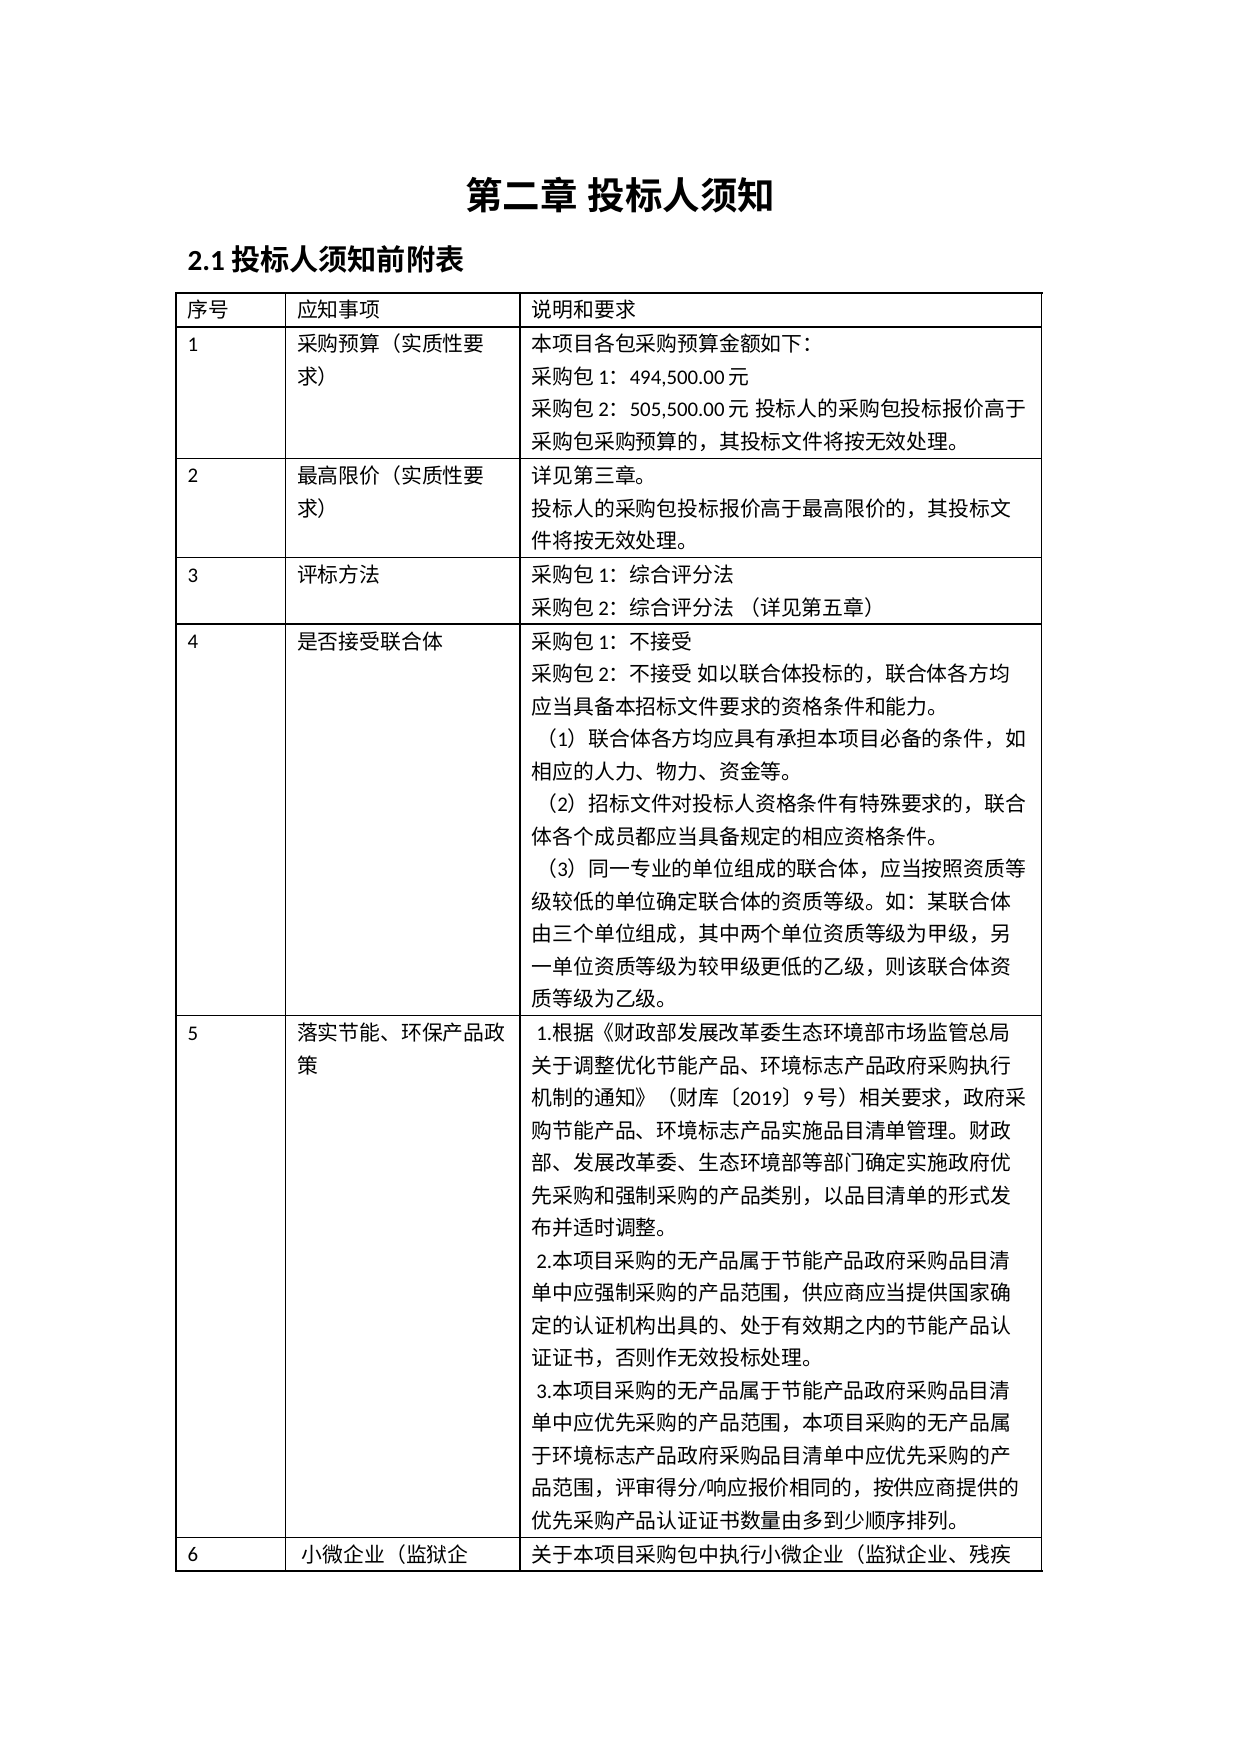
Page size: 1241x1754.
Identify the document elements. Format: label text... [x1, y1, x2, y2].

table_cell 采购包1：综合评分法 采购包2：综合评分法 （详见第五章） [521, 558, 1041, 623]
table_cell 落实节能、环保产品政策 [286, 1016, 519, 1536]
table_cell 评标方法 [286, 558, 519, 623]
table_cell 3 [177, 558, 285, 623]
table_cell 本项目各包采购预算金额如下： 采购包1：494,500.00元 采购包2：505,500.00元 投标人的采购包投标报价高于采购包采购预算的，其投标文件将按无效处理。 [521, 328, 1041, 458]
table_cell 4 [177, 625, 285, 1015]
table_header 说明和要求 [521, 294, 1041, 326]
table_cell 最高限价（实质性要求） [286, 459, 519, 557]
table_cell 5 [177, 1016, 285, 1536]
table_cell 6 [177, 1538, 285, 1570]
table_cell 采购预算（实质性要求） [286, 328, 519, 458]
table_cell 是否接受联合体 [286, 625, 519, 1015]
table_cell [286, 1538, 519, 1570]
table_header 应知事项 [286, 294, 519, 326]
text 2.1投标人须知前附表 [187, 227, 1053, 292]
table_cell 采购包1：不接受 采购包2：不接受 如以联合体投标的，联合体各方均应当具备本招标文件要求的资格条件和能力。 （1）联合体各方均应具有承担本项目必备的条件，如相应的人力、物力、资金等。 （2）招标文件对投标人资格条件有特殊要求的，联合体各个成员都应当具备规定的相应资格条件。 （3）同一专业的单位组成的联合体，应当按照资质等级较低的单位确定联合体的资质等级。如：某联合体由三个单位组成，其中两个单位资质等级为甲级，另一单位资质等级为较甲级更低的乙级，则该联合体资质等级为乙级。 [521, 625, 1041, 1015]
table_cell 1.根据《财政部发展改革委生态环境部市场监管总局关于调整优化节能产品、环境标志产品政府采购执行机制的通知》（财库〔2019〕9号）相关要求，政府采购节能产品、环境标志产品实施品目清单管理。财政部、发展改革委、生态环境部等部门确定实施政府优先采购和强制采购的产品类别，以品目清单的形式发布并适时调整。 2.本项目采购的无产品属于节能产品政府采购品目清单中应强制采购的产品范围，供应商应当提供国家确定的认证机构出具的、处于有效期之内的节能产品认证证书，否则作无效投标处理。 3.本项目采购的无产品属于节能产品政府采购品目清单中应优先采购的产品范围，本项目采购的无产品属于环境标志产品政府采购品目清单中应优先采购的产品范围，评审得分/响应报价相同的，按供应商提供的优先采购产品认证证书数量由多到少顺序排列。 [521, 1016, 1041, 1536]
text 第二章 投标人须知 [187, 162, 1053, 227]
table_cell 1 [177, 328, 285, 458]
table_cell 详见第三章。 投标人的采购包投标报价高于最高限价的，其投标文件将按无效处理。 [521, 459, 1041, 557]
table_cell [521, 1538, 1041, 1570]
table_cell 2 [177, 459, 285, 557]
table_header 序号 [177, 294, 285, 326]
